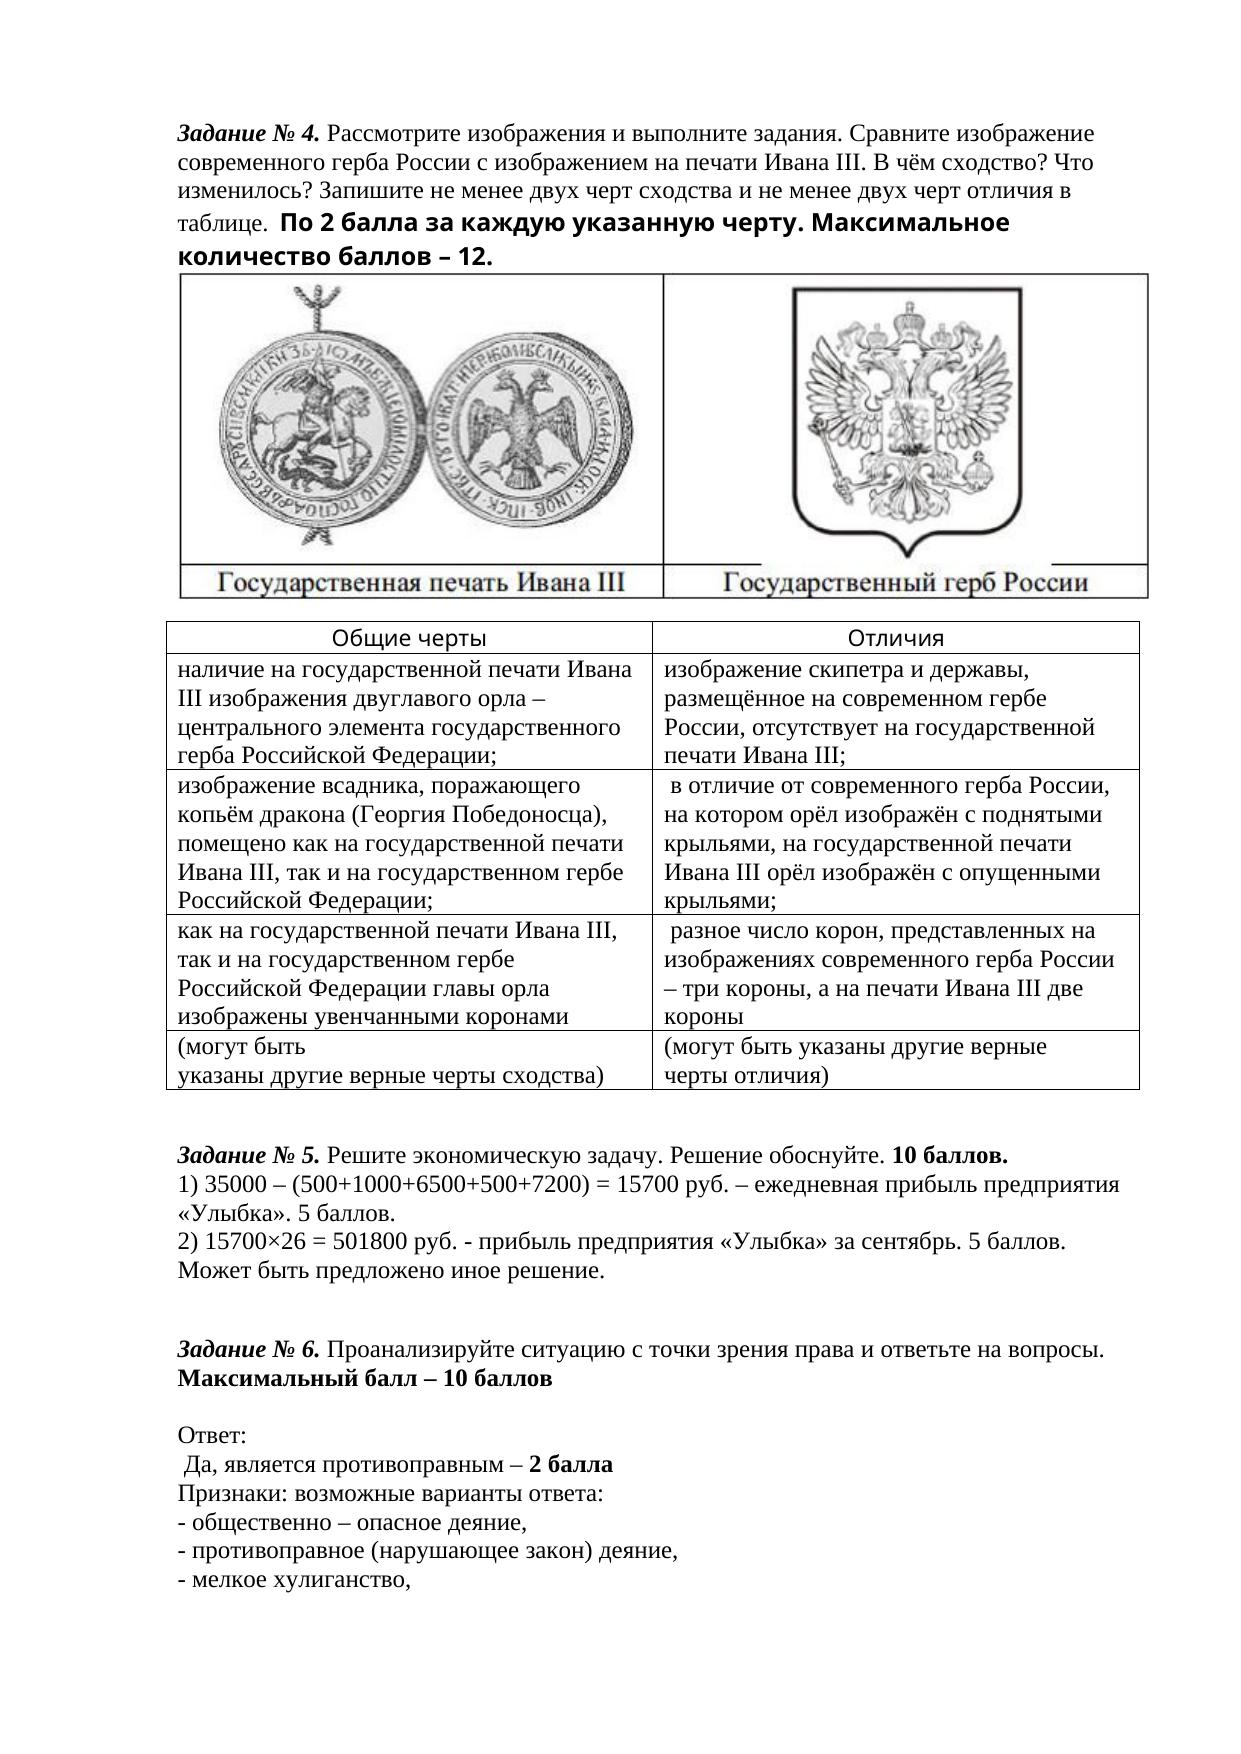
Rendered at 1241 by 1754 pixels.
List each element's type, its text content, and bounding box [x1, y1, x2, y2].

table_cell (могут быть указаны другие верные черты отличия) [653, 1031, 1139, 1089]
text Может быть предложено иное решение. [177, 1255, 1152, 1284]
text Ответ: [177, 1421, 1152, 1449]
table_cell в отличие от современного герба России, на котором орёл изображён с поднятыми крыльями, на государственной печати Ивана III орёл изображён с опущенными крыльями; [653, 770, 1139, 914]
text Задание № 4. Рассмотрите изображения и выполните задания. Сравните изображение современного герба России с изображением на печати Ивана III. В чём сходство? Что изменилось? Запишите не менее двух черт сходства и не менее двух черт отличия в [177, 118, 1152, 204]
picture [177, 272, 1152, 602]
table_cell как на государственной печати Ивана III, так и на государственном гербе Российской Федерации главы орла изображены увенчанными коронами [167, 915, 652, 1030]
text 1) 35000 – (500+1000+6500+500+7200) = 15700 руб. – ежедневная прибыль предприятия «Улыбка». 5 баллов. [177, 1169, 1152, 1226]
text таблице. По 2 балла за каждую указанную черту. Максимальное количество баллов – 12. [177, 204, 1152, 272]
text - общественно – опасное деяние, [177, 1507, 1152, 1536]
table_cell изображение всадника, поражающего копьём дракона (Георгия Победоносца), помещено как на государственной печати Ивана III, так и на государственном гербе Российской Федерации; [167, 770, 652, 914]
text Да, является противоправным – 2 балла [177, 1449, 1152, 1478]
text - мелкое хулиганство, [177, 1564, 1152, 1593]
text Признаки: возможные варианты ответа: [177, 1478, 1152, 1507]
table_cell изображение скипетра и державы, размещённое на современном гербе России, отсутствует на государственной печати Ивана III; [653, 654, 1139, 769]
text Задание № 5. Решите экономическую задачу. Решение обоснуйте. 10 баллов. [177, 1140, 1152, 1169]
table_header Общие черты [167, 622, 652, 653]
table_cell (могут быть указаны другие верные черты сходства) [167, 1031, 652, 1089]
text - противоправное (нарушающее закон) деяние, [177, 1536, 1152, 1564]
table_cell разное число корон, представленных на изображениях современного герба России – три короны, а на печати Ивана III две короны [653, 915, 1139, 1030]
text Задание № 6. Проанализируйте ситуацию с точки зрения права и ответьте на вопросы. Максимальный балл – 10 баллов [177, 1334, 1152, 1392]
table_header Отличия [653, 622, 1139, 653]
table_cell наличие на государственной печати Ивана III изображения двуглавого орла – центрального элемента государственного герба Российской Федерации; [167, 654, 652, 769]
text 2) 15700×26 = 501800 руб. - прибыль предприятия «Улыбка» за сентябрь. 5 баллов. [177, 1226, 1152, 1255]
